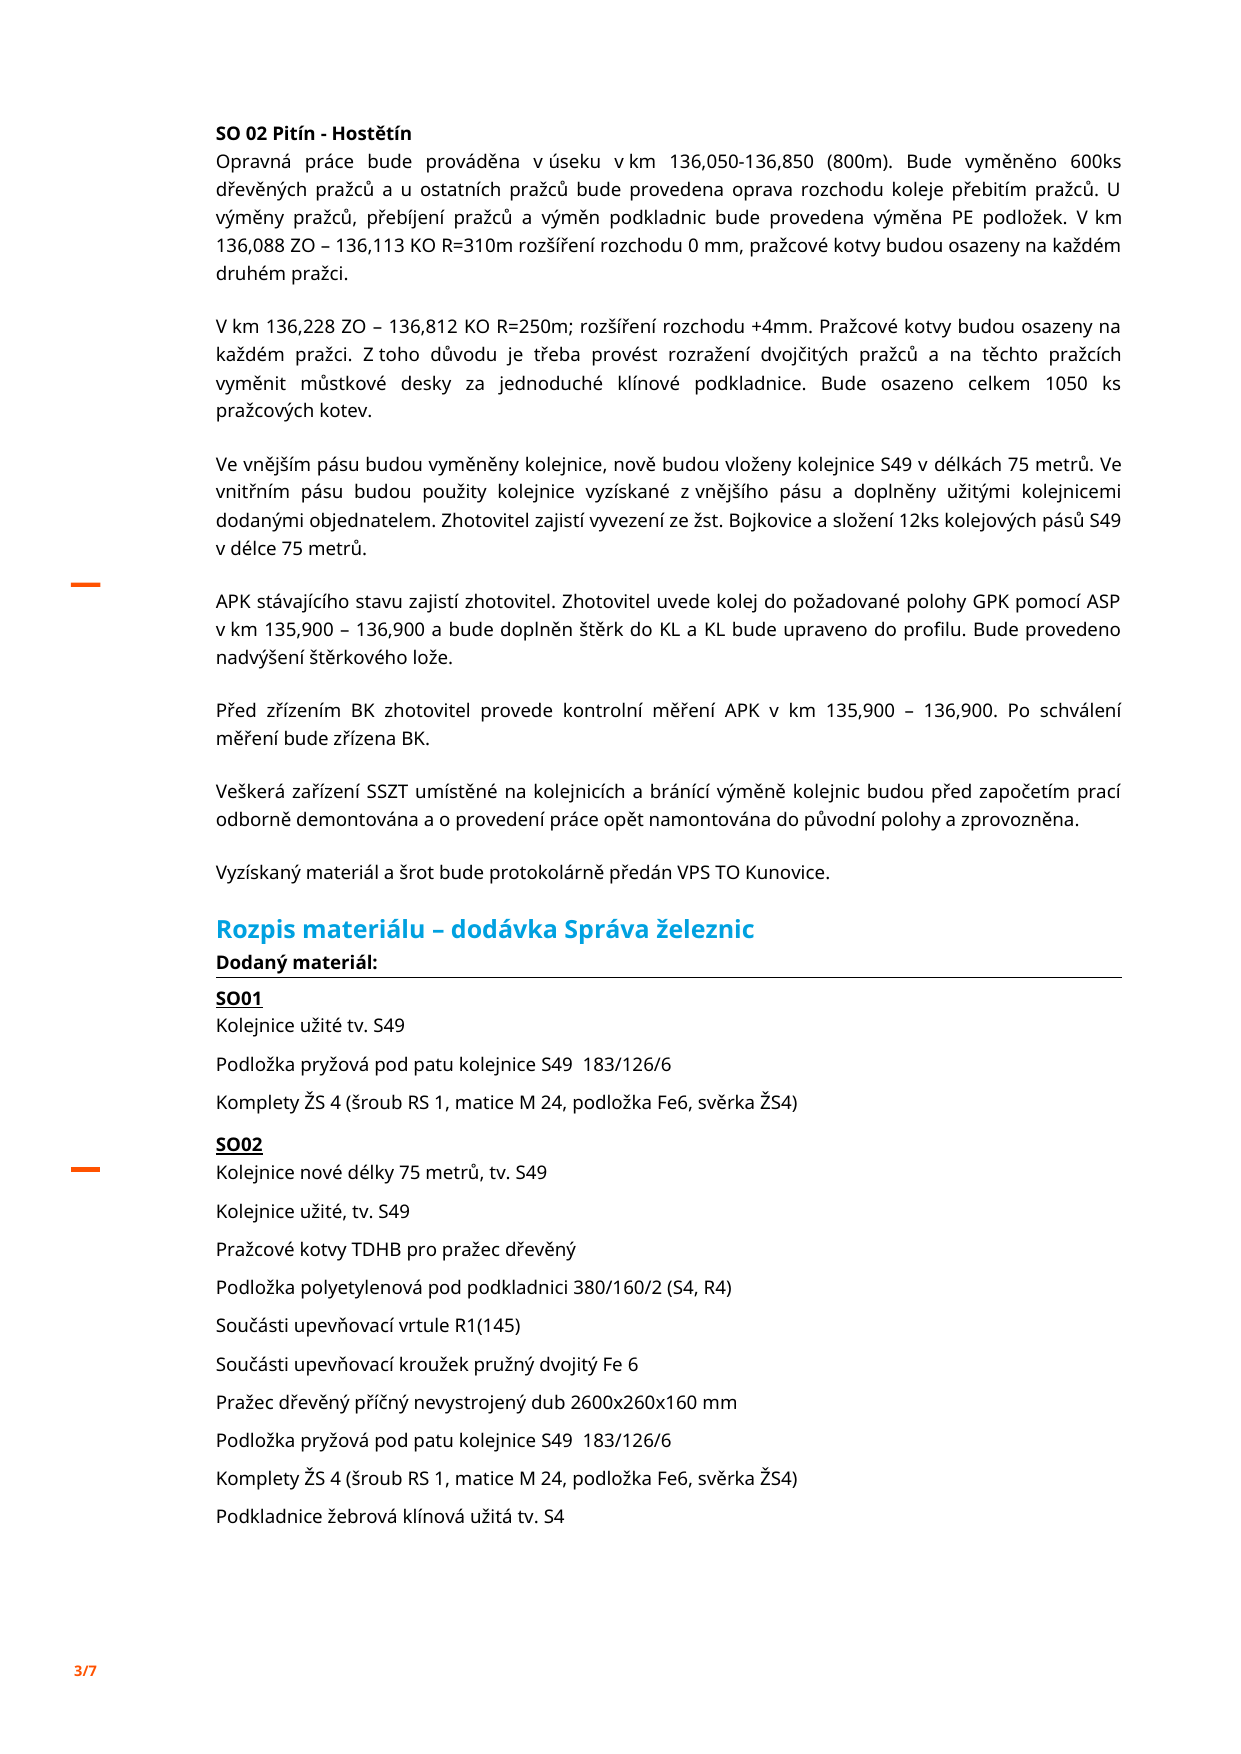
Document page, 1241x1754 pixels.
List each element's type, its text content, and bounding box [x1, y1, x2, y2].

text V km 136,228 ZO – 136,812 KO R=250m; rozšíření rozchodu +4mm. Pražcové kotvy budou osazeny na každém pražci. Z toho důvodu je třeba provést rozražení dvojčitých pražců a na těchto pražcích vyměnit můstkové desky za jednoduché klínové podkladnice. Bude osazeno celkem 1050 ks pražcových kotev. [216, 314, 1122, 423]
text Komplety ŽS 4 (šroub RS 1, matice M 24, podložka Fe6, svěrka ŽS4) [216, 1466, 1122, 1491]
text Podložka polyetylenová pod podkladnici 380/160/2 (S4, R4) [216, 1274, 1122, 1300]
text Podložka pryžová pod patu kolejnice S49 183/126/6 [216, 1427, 1122, 1453]
subtitle SO 02 Pitín - Hostětín [216, 121, 1122, 146]
text Ve vnějším pásu budou vyměněny kolejnice, nově budou vloženy kolejnice S49 v délkách 75 metrů. Ve vnitřním pásu budou použity kolejnice vyzískané z vnějšího pásu a doplněny užitými kolejnicemi dodanými objednatelem. Zhotovitel zajistí vyvezení ze žst. Bojkovice a složení 12ks kolejových pásů S49 v délce 75 metrů. [216, 451, 1122, 560]
text Veškerá zařízení SSZT umístěné na kolejnicích a bránící výměně kolejnic budou před započetím prací odborně demontována a o provedení práce opět namontována do původní polohy a zprovozněna. [216, 778, 1122, 832]
text Součásti upevňovací kroužek pružný dvojitý Fe 6 [216, 1351, 1122, 1376]
subtitle Dodaný materiál: [216, 949, 1122, 977]
text Kolejnice nové délky 75 metrů, tv. S49 [216, 1160, 1122, 1185]
text Opravná práce bude prováděna v úseku v km 136,050-136,850 (800m). Bude vyměněno 600ks dřevěných pražců a u ostatních pražců bude provedena oprava rozchodu koleje přebitím pražců. U výměny pražců, přebíjení pražců a výměn podkladnic bude provedena výměna PE podložek. V km 136,088 ZO – 136,113 KO R=310m rozšíření rozchodu 0 mm, pražcové kotvy budou osazeny na každém druhém pražci. [216, 149, 1122, 286]
subtitle SO01 [216, 985, 1122, 1010]
text Pražec dřevěný příčný nevystrojený dub 2600x260x160 mm [216, 1389, 1122, 1414]
text Kolejnice užité tv. S49 [216, 1013, 1122, 1038]
text Pražcové kotvy TDHB pro pražec dřevěný [216, 1236, 1122, 1262]
text Komplety ŽS 4 (šroub RS 1, matice M 24, podložka Fe6, svěrka ŽS4) [216, 1089, 1122, 1115]
subtitle SO02 [216, 1132, 1122, 1157]
text Součásti upevňovací vrtule R1(145) [216, 1313, 1122, 1338]
text APK stávajícího stavu zajistí zhotovitel. Zhotovitel uvede kolej do požadované polohy GPK pomocí ASP v km 135,900 – 136,900 a bude doplněn štěrk do KL a KL bude upraveno do profilu. Bude provedeno nadvýšení štěrkového lože. [216, 588, 1122, 669]
text Před zřízením BK zhotovitel provede kontrolní měření APK v km 135,900 – 136,900. Po schválení měření bude zřízena BK. [216, 697, 1122, 751]
text Kolejnice užité, tv. S49 [216, 1198, 1122, 1223]
text Podkladnice žebrová klínová užitá tv. S4 [216, 1504, 1122, 1529]
subtitle Rozpis materiálu – dodávka Správa železnic [216, 912, 1122, 946]
text Podložka pryžová pod patu kolejnice S49 183/126/6 [216, 1051, 1122, 1077]
text Vyzískaný materiál a šrot bude protokolárně předán VPS TO Kunovice. [216, 859, 1122, 884]
